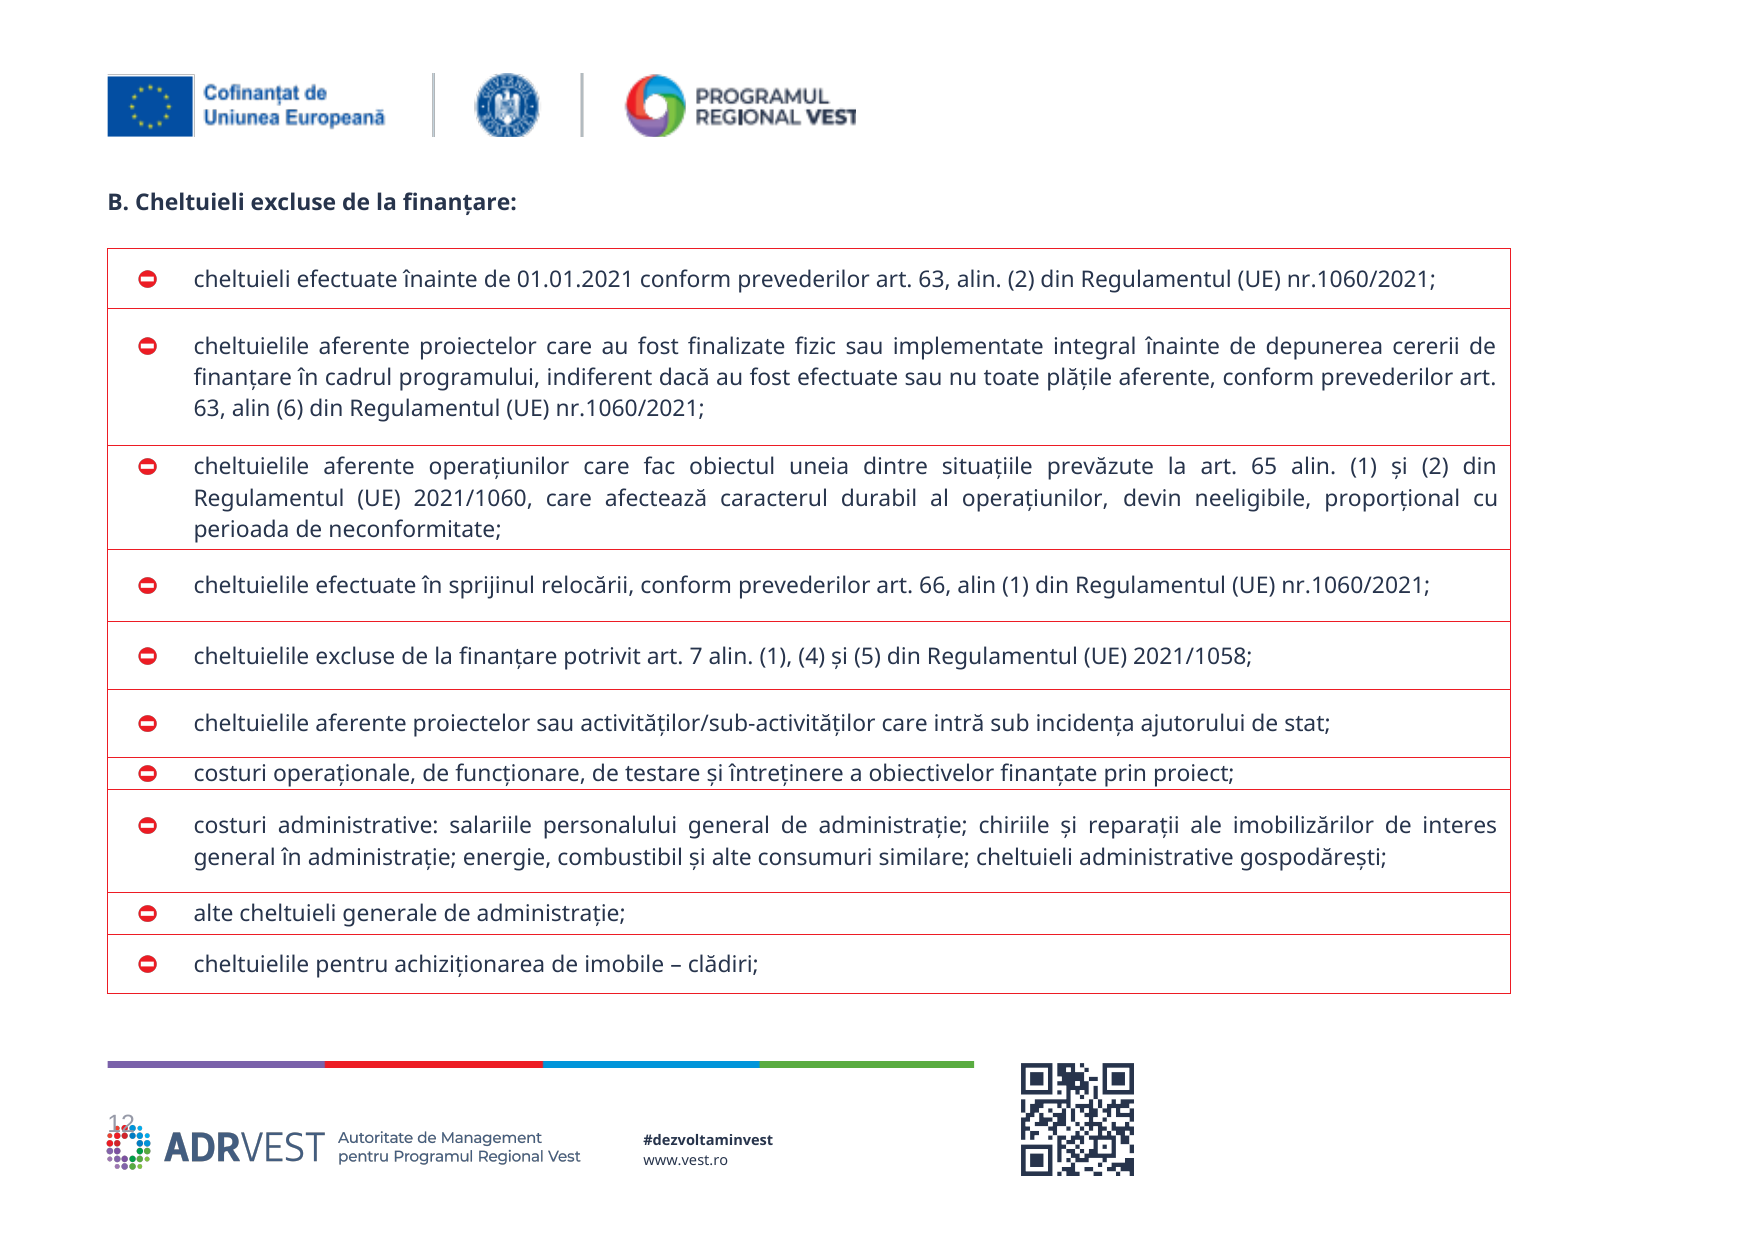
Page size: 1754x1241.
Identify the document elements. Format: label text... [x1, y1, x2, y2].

picture [138, 715, 157, 732]
picture [138, 817, 157, 834]
picture [138, 337, 157, 355]
table_cell costuri operaţionale, de funcționare, de testare și întreținere a obiectivelor finanțate prin proiect; [108, 758, 1510, 788]
table_header cheltuieli efectuate înainte de 01.01.2021 conform prevederilor art. 63, alin. (2) din Regulamentul (UE) nr.1060/2021; [108, 249, 1510, 308]
table_cell cheltuielile aferente proiectelor care au fost finalizate fizic sau implementate integral înainte de depunerea cererii de finanțare în cadrul programului, indiferent dacă au fost efectuate sau nu toate plățile aferente, conform prevederilor art. 63, alin (6) din Regulamentul (UE) nr.1060/2021; [108, 309, 1510, 445]
picture [1012, 1054, 1143, 1185]
table_cell cheltuielile pentru achiziţionarea de imobile – clădiri; [108, 935, 1510, 993]
table_cell cheltuielile excluse de la finanțare potrivit art. 7 alin. (1), (4) și (5) din Regulamentul (UE) 2021/1058; [108, 622, 1510, 689]
picture [138, 647, 157, 665]
picture [138, 905, 157, 922]
picture [138, 270, 157, 288]
table_cell cheltuielile aferente operațiunilor care fac obiectul uneia dintre situațiile prevăzute la art. 65 alin. (1) și (2) din Regulamentul (UE) 2021/1060, care afectează caracterul durabil al operațiunilor, devin neeligibile, proporțional cu perioada de neconformitate; [108, 446, 1510, 548]
picture [138, 577, 157, 594]
picture [138, 765, 157, 782]
picture [138, 955, 157, 973]
picture [138, 458, 157, 475]
picture [97, 1122, 586, 1173]
table_cell alte cheltuieli generale de administrație; [108, 893, 1510, 933]
table_cell costuri administrative: salariile personalului general de administrație; chiriile și reparații ale imobilizărilor de interes general în administrație; energie, combustibil și alte consumuri similare; cheltuieli administrative gospodărești; [108, 790, 1510, 892]
table_cell cheltuielile efectuate în sprijinul relocării, conform prevederilor art. 66, alin (1) din Regulamentul (UE) nr.1060/2021; [108, 550, 1510, 621]
text B. Cheltuieli excluse de la finanțare: [107, 186, 1489, 217]
table_cell cheltuielile aferente proiectelor sau activităților/sub-activităților care intră sub incidența ajutorului de stat; [108, 690, 1510, 757]
